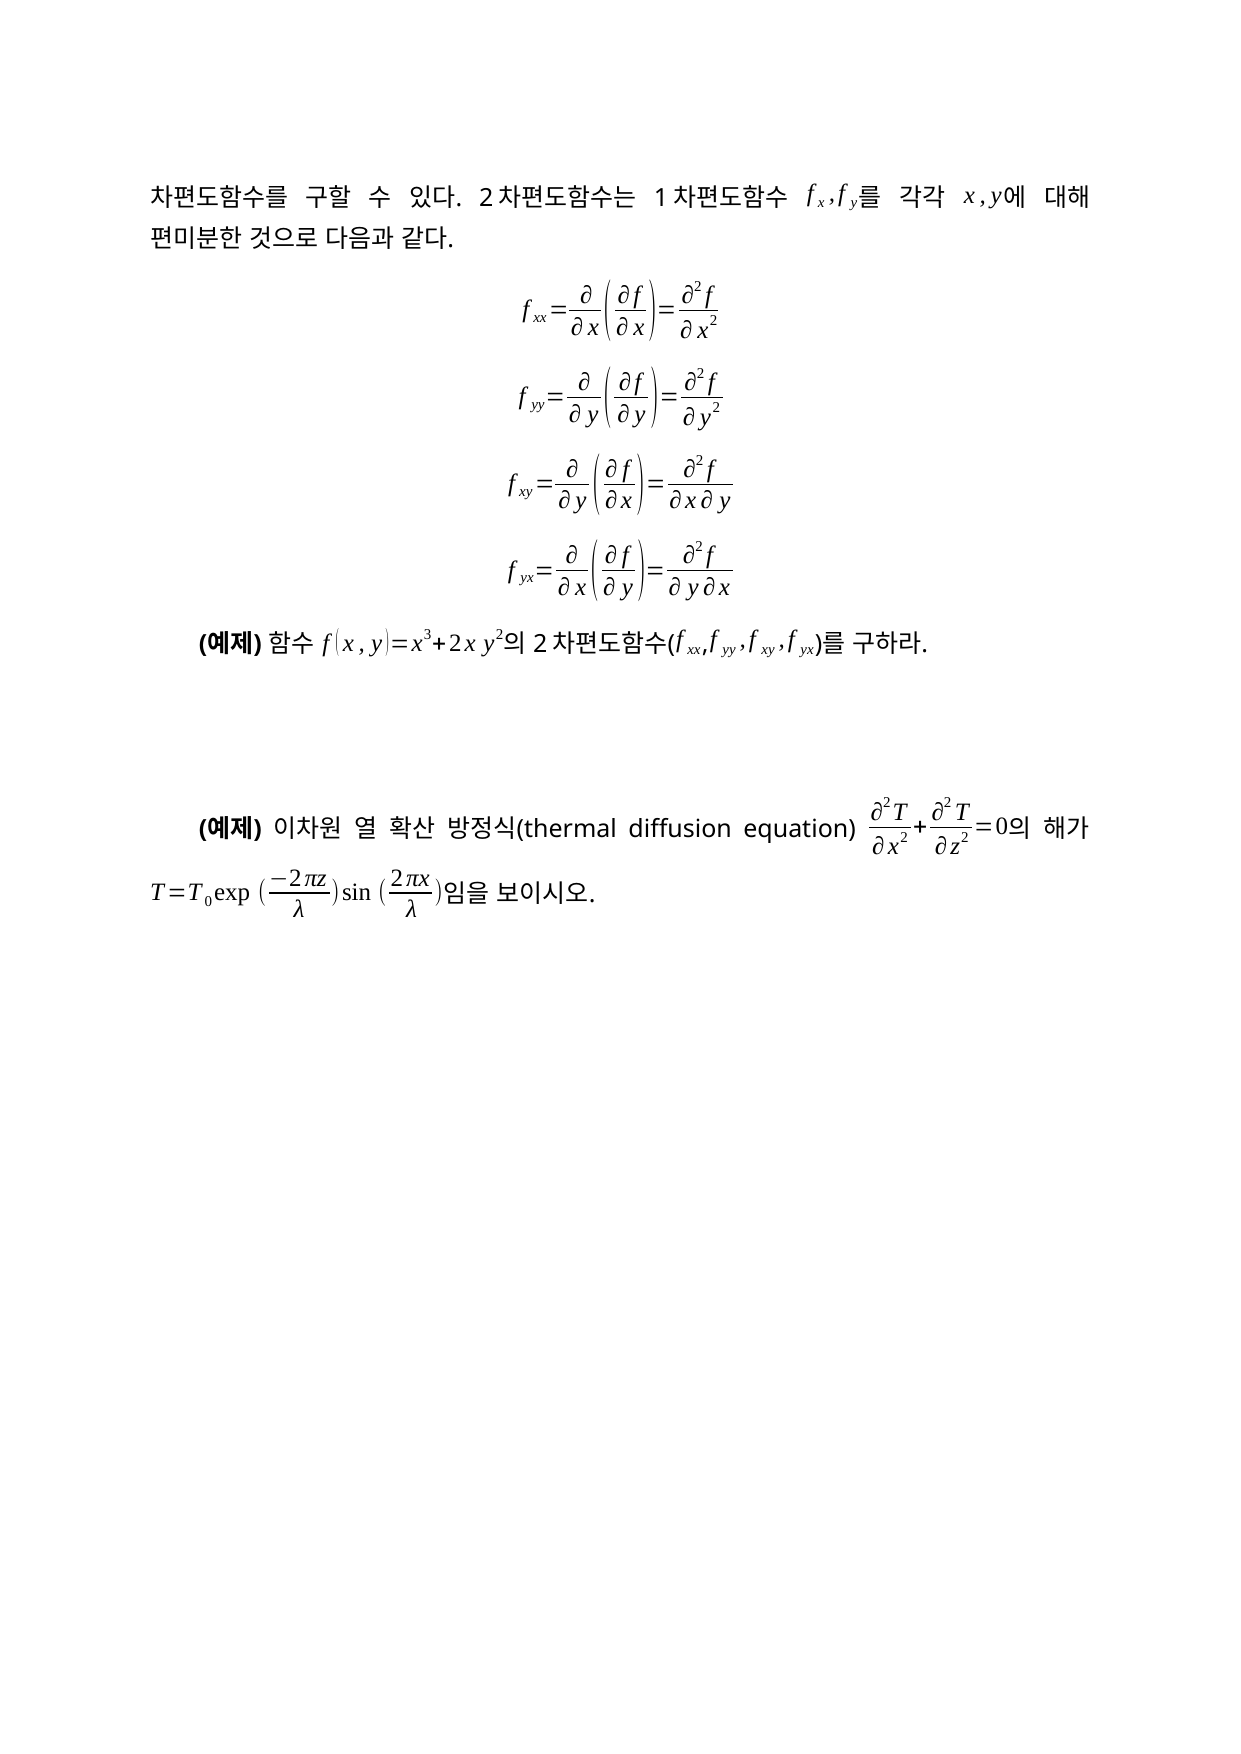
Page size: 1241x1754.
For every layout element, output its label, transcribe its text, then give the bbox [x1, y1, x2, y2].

text (예제) 함수 의 2차편도함수(,)를 구하라. [150, 624, 1090, 660]
text (예제) 이차원 열 확산 방정식(thermal diffusion equation) 의 해가 임을 보이시오. [150, 794, 1090, 923]
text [150, 177, 1090, 255]
